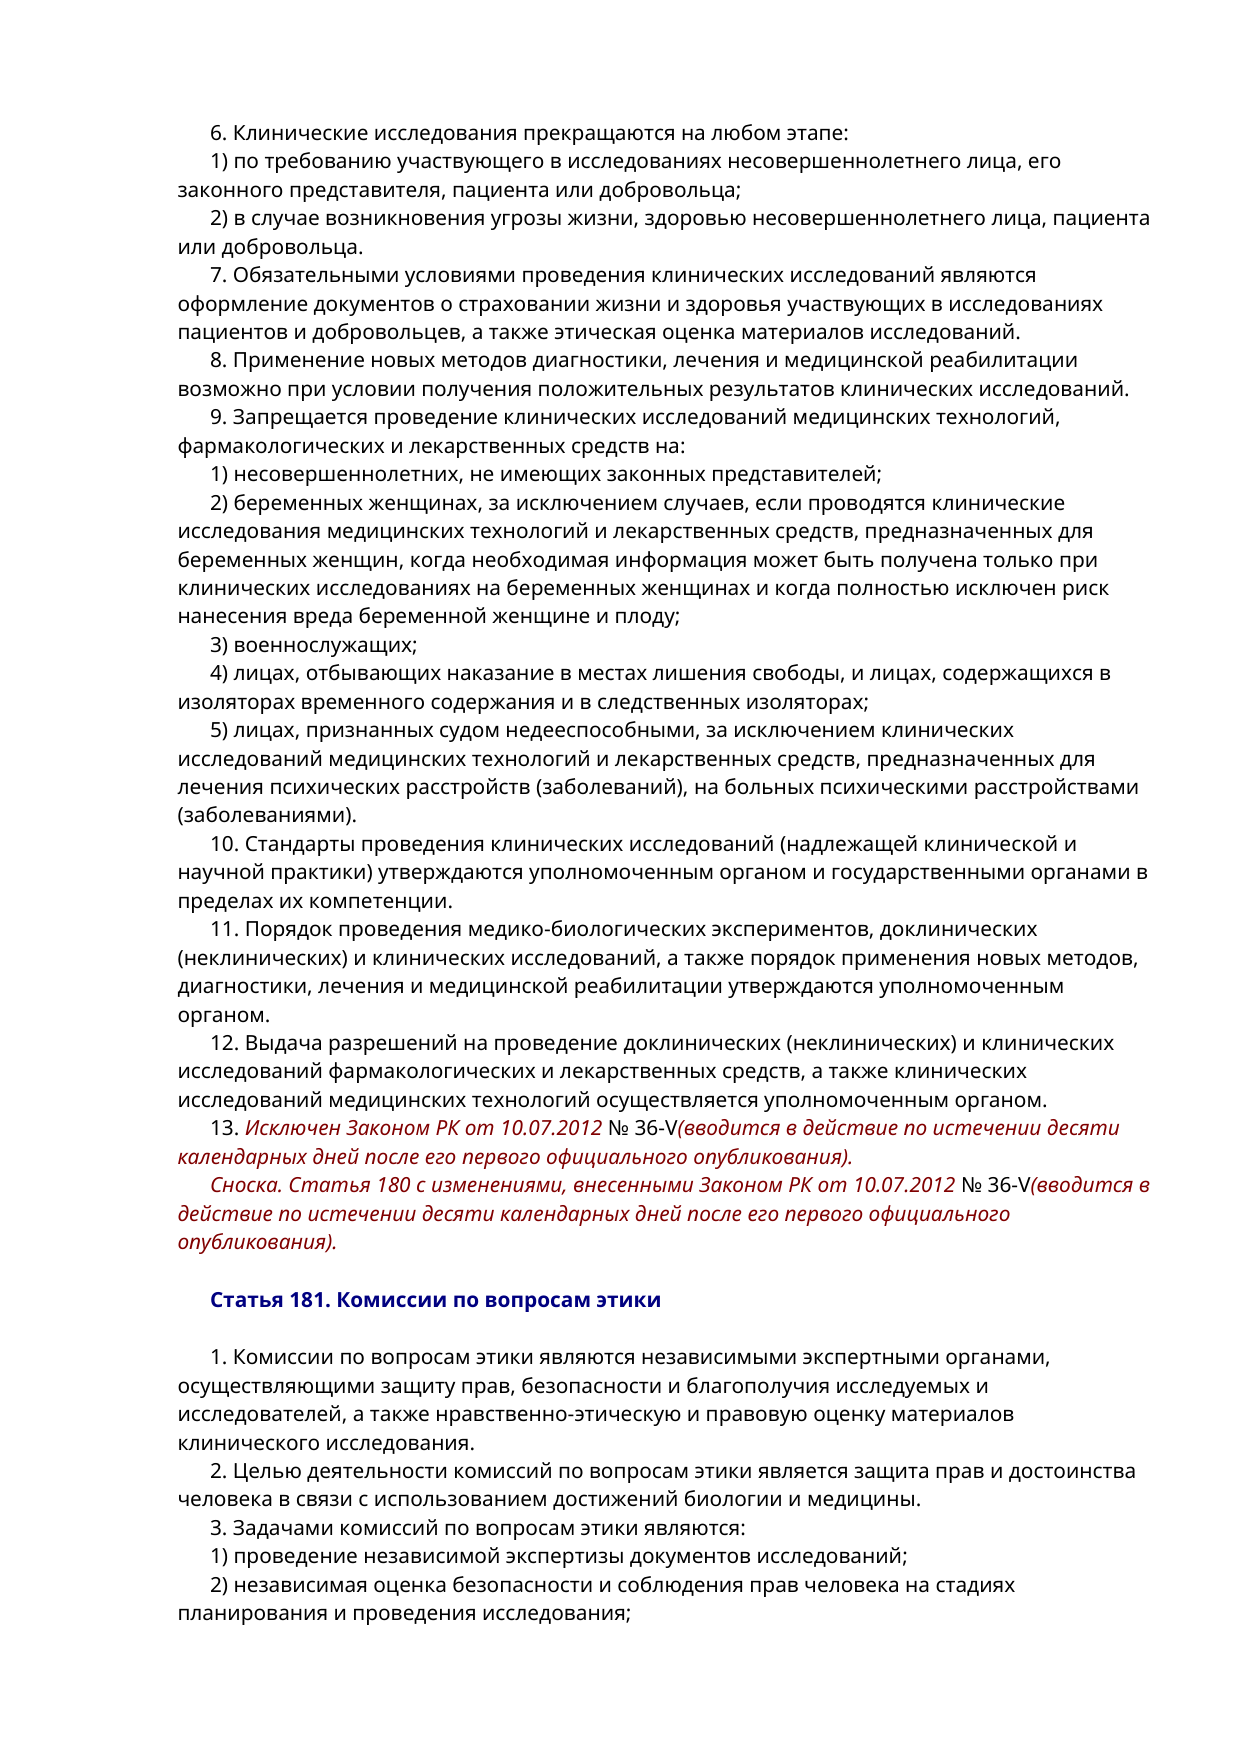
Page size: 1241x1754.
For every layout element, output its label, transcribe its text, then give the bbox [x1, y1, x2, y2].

text Статья 181. Комиссии по вопросам этики [177, 1285, 1152, 1313]
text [177, 1342, 1152, 1627]
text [177, 118, 1152, 1256]
